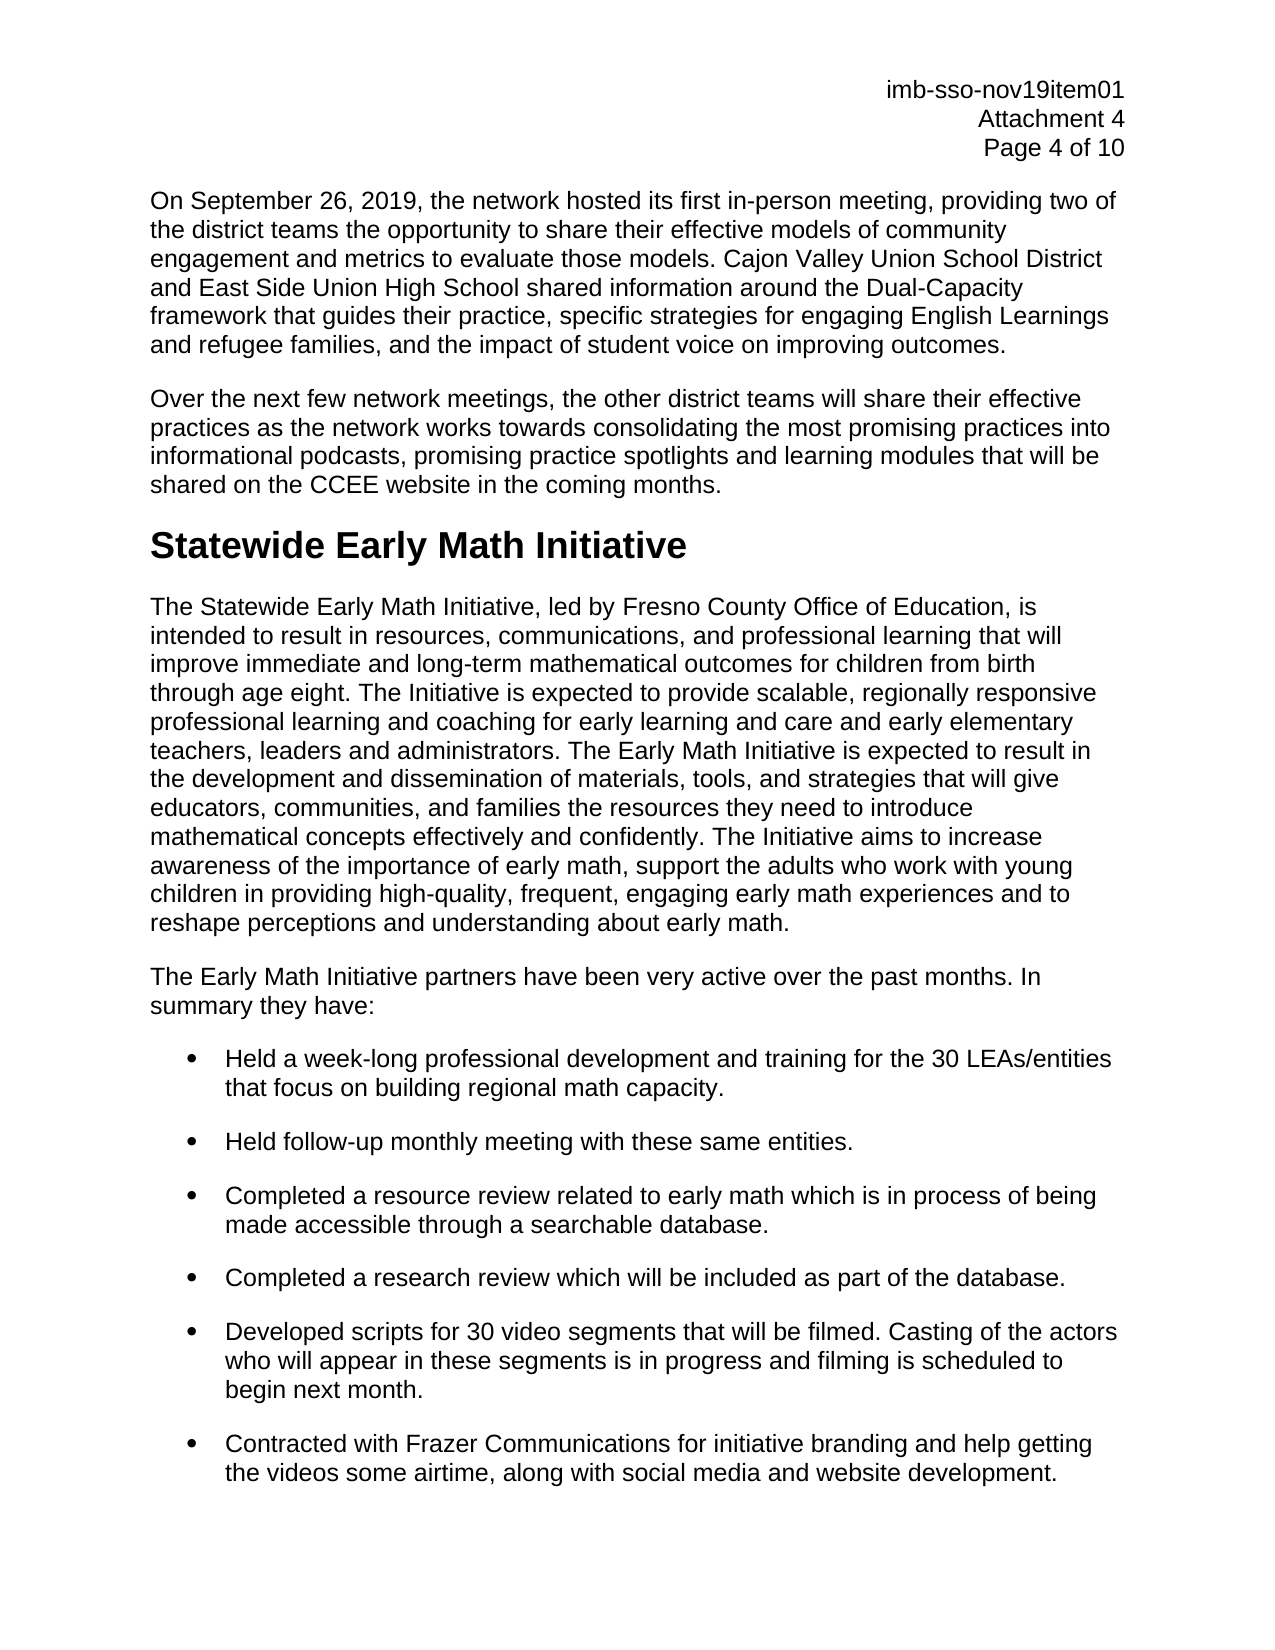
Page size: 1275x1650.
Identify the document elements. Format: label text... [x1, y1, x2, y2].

list Completed a resource review related to early math which is in process of being made accessible through a searchable database. [187, 1181, 1125, 1238]
list Completed a research review which will be included as part of the database. [187, 1263, 1125, 1292]
list Contracted with Frazer Communications for initiative branding and help getting the videos some airtime, along with social media and website development. [187, 1429, 1125, 1486]
list Held a week-long professional development and training for the 30 LEAs/entities that focus on building regional math capacity. [187, 1044, 1125, 1102]
text The Early Math Initiative partners have been very active over the past months. In summary they have: [150, 962, 1125, 1019]
text On September 26, 2019, the network hosted its first in-person meeting, providing two of the district teams the opportunity to share their effective models of community engagement and metrics to evaluate those models. Cajon Valley Union School District and East Side Union High School shared information around the Dual-Capacity framework that guides their practice, specific strategies for engaging English Learnings and refugee families, and the impact of student voice on improving outcomes. [150, 186, 1125, 359]
list Developed scripts for 30 video segments that will be filmed. Casting of the actors who will appear in these segments is in progress and filming is scheduled to begin next month. [187, 1317, 1125, 1404]
subtitle Statewide Early Math Initiative [150, 524, 1125, 567]
text The Statewide Early Math Initiative, led by Fresno County Office of Education, is intended to result in resources, communications, and professional learning that will improve immediate and long-term mathematical outcomes for children from birth through age eight. The Initiative is expected to provide scalable, regionally responsive professional learning and coaching for early learning and care and early elementary teachers, leaders and administrators. The Early Math Initiative is expected to result in the development and dissemination of materials, tools, and strategies that will give educators, communities, and families the resources they need to introduce mathematical concepts effectively and confidently. The Initiative aims to increase awareness of the importance of early math, support the adults who work with young children in providing high-quality, frequent, engaging early math experiences and to reshape perceptions and understanding about early math. [150, 592, 1125, 937]
list Held follow-up monthly meeting with these same entities. [187, 1127, 1125, 1156]
text Over the next few network meetings, the other district teams will share their effective practices as the network works towards consolidating the most promising practices into informational podcasts, promising practice spotlights and learning modules that will be shared on the CCEE website in the coming months. [150, 384, 1125, 499]
